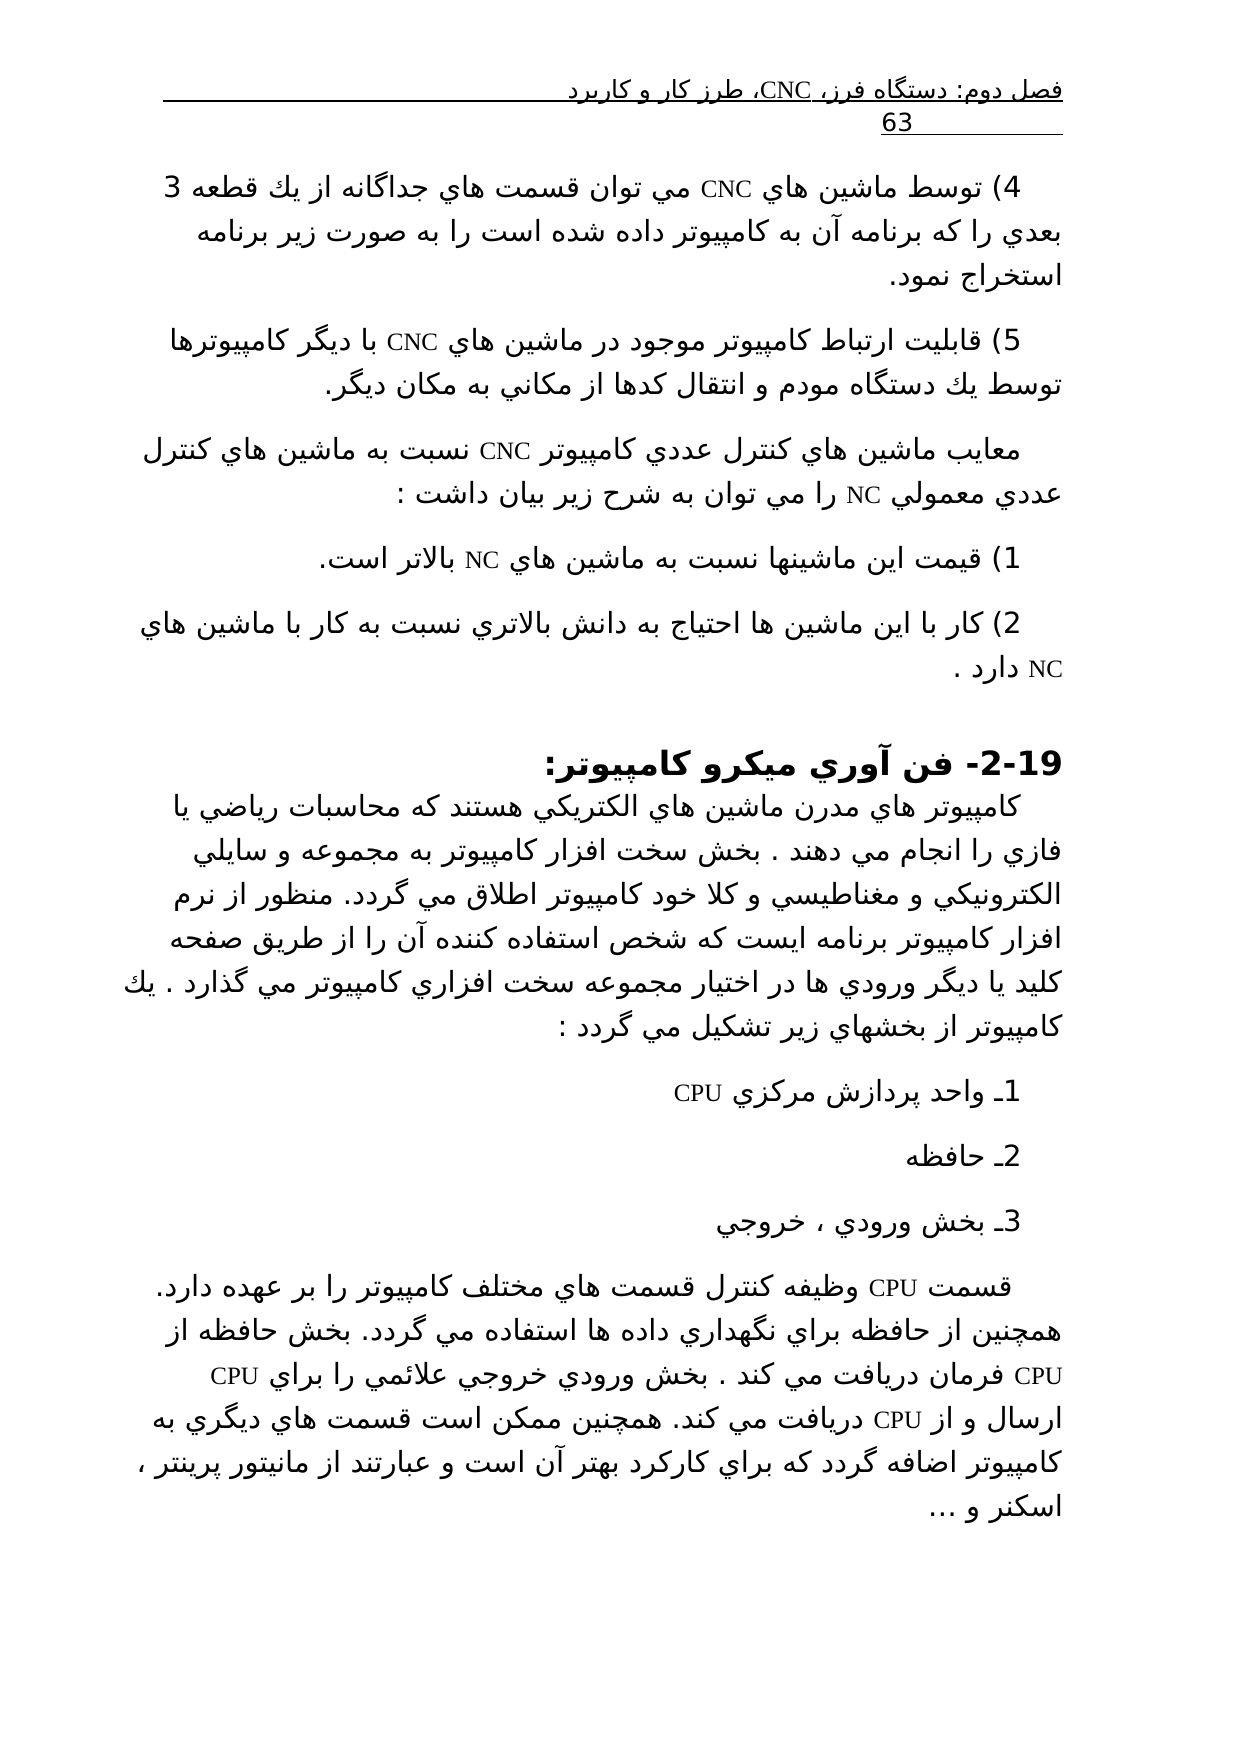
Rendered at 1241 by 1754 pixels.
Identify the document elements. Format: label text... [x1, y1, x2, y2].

text 1ـ واحد پردازش مركزي CPU [118, 1074, 1063, 1108]
text 3ـ بخش ورودي ، خروجي [118, 1204, 1063, 1238]
text قسمت CPU وظيفه كنترل قسمت هاي مختلف كامپيوتر را بر عهده دارد. همچنين از حافظه براي نگهداري داده ها استفاده مي گردد. بخش حافظه از CPU فرمان دريافت مي كند . بخش ورودي خروجي علائمي را براي CPU ارسال و از CPU دريافت مي كند. همچنين ممكن است قسمت هاي ديگري به كامپيوتر اضافه گردد كه براي كاركرد بهتر آن است و عبارتند از مانيتور پرينتر ، اسكنر و … [118, 1269, 1063, 1523]
text كامپيوتر هاي مدرن ماشين هاي الكتريكي هستند كه محاسبات رياضي يا فازي را انجام مي دهند . بخش سخت افزار كامپيوتر به مجموعه و سايلي الكترونيكي و مغناطيسي و كلا خود كامپيوتر اطلاق مي گردد. منظور از نرم افزار كامپيوتر برنامه ايست كه شخص استفاده كننده آن را از طريق صفحه كليد يا ديگر ورودي ها در اختيار مجموعه سخت افزاري كامپيوتر مي گذارد . يك كامپيوتر از بخشهاي زير تشكيل مي گردد : [118, 789, 1063, 1043]
text 4) توسط ماشين هاي CNC مي توان قسمت هاي جداگانه از يك قطعه 3 بعدي را كه برنامه آن به كامپيوتر داده شده است را به صورت زير برنامه استخراج نمود. [118, 170, 1063, 292]
subtitle 2-19- فن آوري ميكرو كامپيوتر: [118, 744, 1063, 783]
text 2) كار با اين ماشين ها احتياج به دانش بالاتري نسبت به كار با ماشين هاي NC دارد . [118, 606, 1063, 684]
text 1) قيمت اين ماشينها نسبت به ماشين هاي NC بالاتر است. [118, 541, 1063, 575]
text معايب ماشين هاي كنترل عددي كامپيوتر CNC نسبت به ماشين هاي كنترل عددي معمولي NC را مي توان به شرح زير بيان داشت : [118, 432, 1063, 510]
text 5) قابليت ارتباط كامپيوتر موجود در ماشين هاي CNC با ديگر كامپيوترها توسط يك دستگاه مودم و انتقال كدها از مكاني به مكان ديگر. [118, 323, 1063, 401]
text 2ـ حافظه [118, 1139, 1063, 1173]
